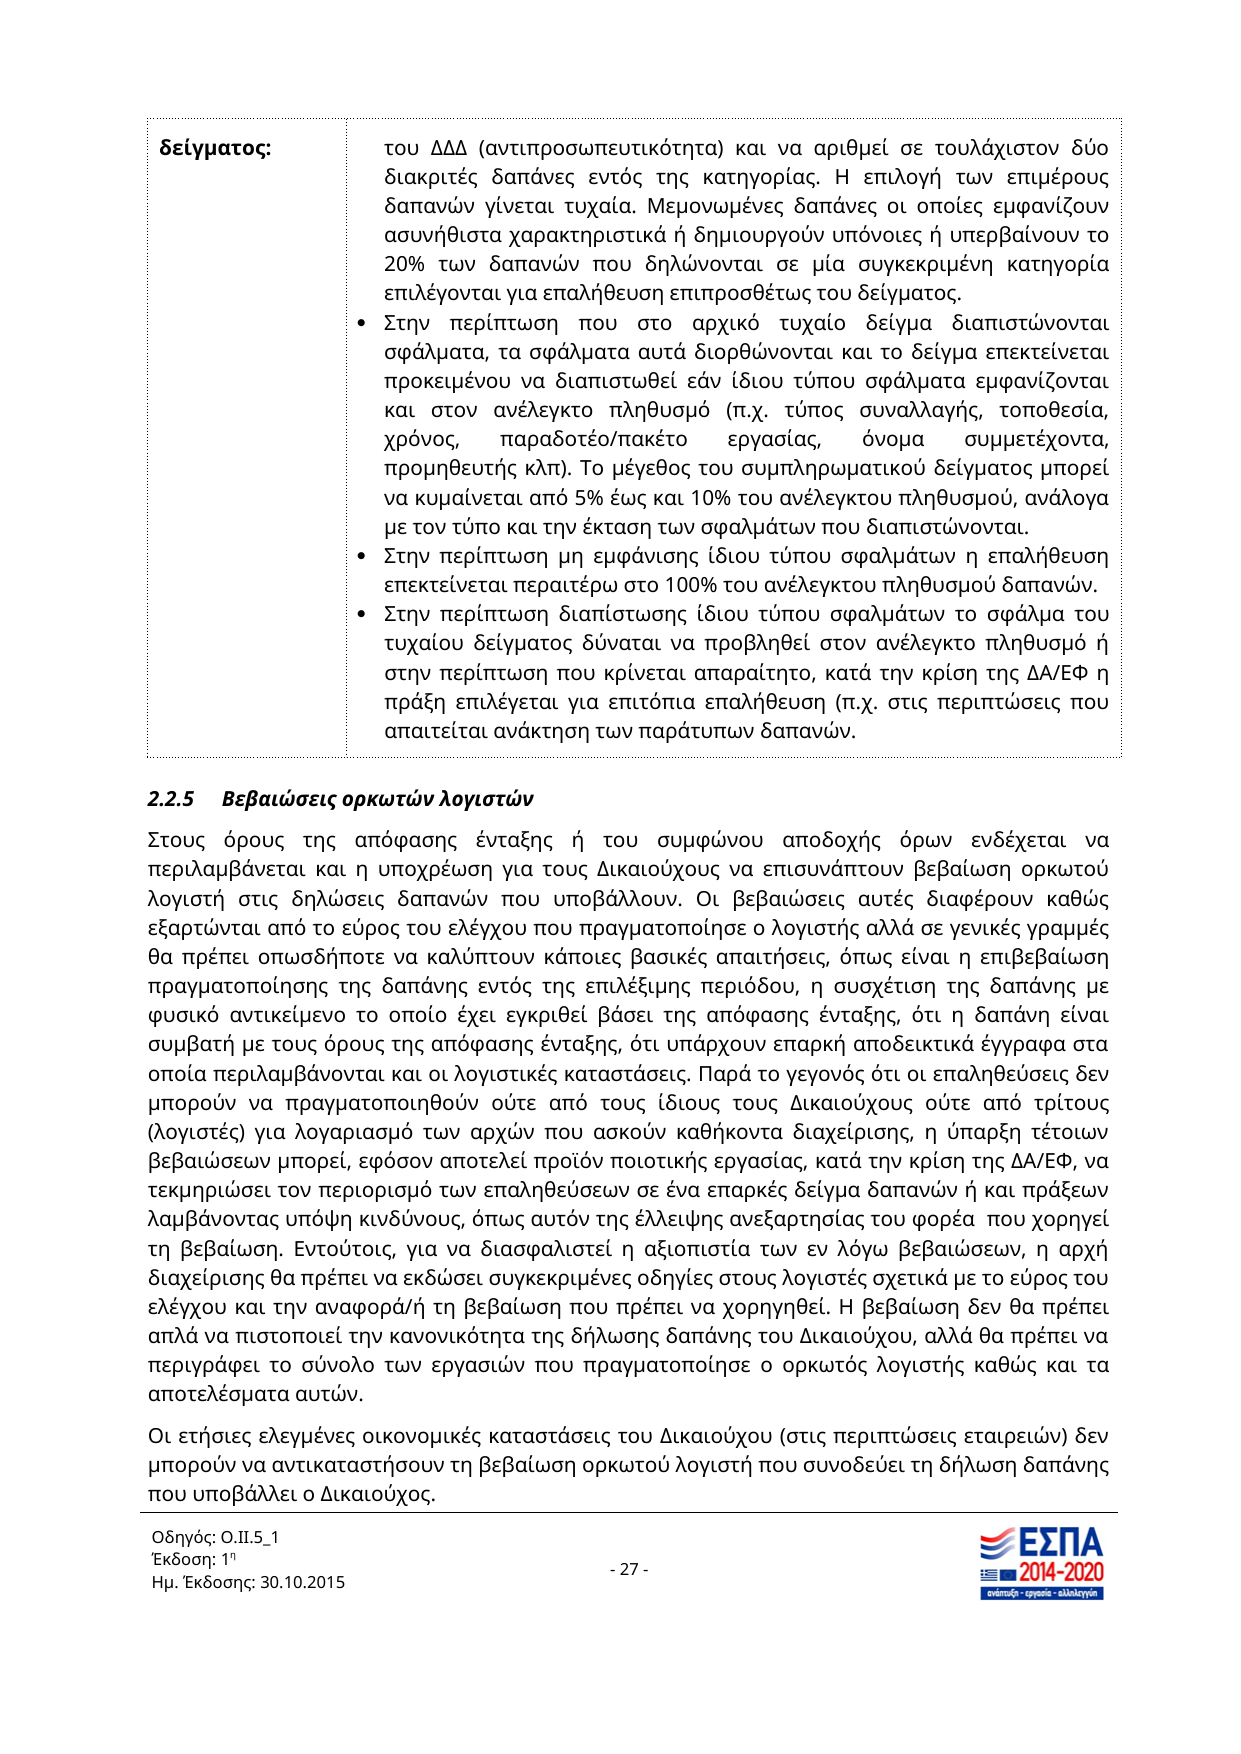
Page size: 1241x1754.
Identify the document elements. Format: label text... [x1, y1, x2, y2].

table_cell Δειγματοληψία τυχαίου δείγματος: [148, 118, 346, 757]
picture [977, 1525, 1107, 1602]
text Στους όρους της απόφασης ένταξης ή του συμφώνου αποδοχής όρων ενδέχεται να περιλαμβάνεται και η υποχρέωση για τους Δικαιούχους να επισυνάπτουν βεβαίωση ορκωτού λογιστή στις δηλώσεις δαπανών που υποβάλλουν. Οι βεβαιώσεις αυτές διαφέρουν καθώς εξαρτώνται από το εύρος του ελέγχου που πραγματοποίησε ο λογιστής αλλά σε γενικές γραμμές θα πρέπει οπωσδήποτε να καλύπτουν κάποιες βασικές απαιτήσεις, όπως είναι η επιβεβαίωση πραγματοποίησης της δαπάνης εντός της επιλέξιμης περιόδου, η συσχέτιση της δαπάνης με φυσικό αντικείμενο το οποίο έχει εγκριθεί βάσει της απόφασης ένταξης, ότι η δαπάνη είναι συμβατή με τους όρους της απόφασης ένταξης, ότι υπάρχουν επαρκή αποδεικτικά έγγραφα στα οποία περιλαμβάνονται και οι λογιστικές καταστάσεις. Παρά το γεγονός ότι οι επαληθεύσεις δεν μπορούν να πραγματοποιηθούν ούτε από τους ίδιους τους Δικαιούχους ούτε από τρίτους (λογιστές) για λογαριασμό των αρχών που ασκούν καθήκοντα διαχείρισης, η ύπαρξη τέτοιων βεβαιώσεων μπορεί, εφόσον αποτελεί προϊόν ποιοτικής εργασίας, κατά την κρίση της ΔΑ/ΕΦ, να τεκμηριώσει τον περιορισμό των επαληθεύσεων σε ένα επαρκές δείγμα δαπανών ή και πράξεων λαμβάνοντας υπόψη κινδύνους, όπως αυτόν της έλλειψης ανεξαρτησίας του φορέα που χορηγεί τη βεβαίωση. Εντούτοις, για να διασφαλιστεί η αξιοπιστία των εν λόγω βεβαιώσεων, η αρχή διαχείρισης θα πρέπει να εκδώσει συγκεκριμένες οδηγίες στους λογιστές σχετικά με το εύρος του ελέγχου και την αναφορά/ή τη βεβαίωση που πρέπει να χορηγηθεί. Η βεβαίωση δεν θα πρέπει απλά να πιστοποιεί την κανονικότητα της δήλωσης δαπάνης του Δικαιούχου, αλλά θα πρέπει να περιγράφει το σύνολο των εργασιών που πραγματοποίησε ο ορκωτός λογιστής καθώς και τα αποτελέσματα αυτών. [148, 824, 1110, 1408]
text Οι ετήσιες ελεγμένες οικονομικές καταστάσεις του Δικαιούχου (στις περιπτώσεις εταιρειών) δεν μπορούν να αντικαταστήσουν τη βεβαίωση ορκωτού λογιστή που συνοδεύει τη δήλωση δαπάνης που υποβάλλει ο Δικαιούχος. [148, 1420, 1110, 1508]
subtitle Βεβαιώσεις ορκωτών λογιστών [148, 783, 1110, 812]
